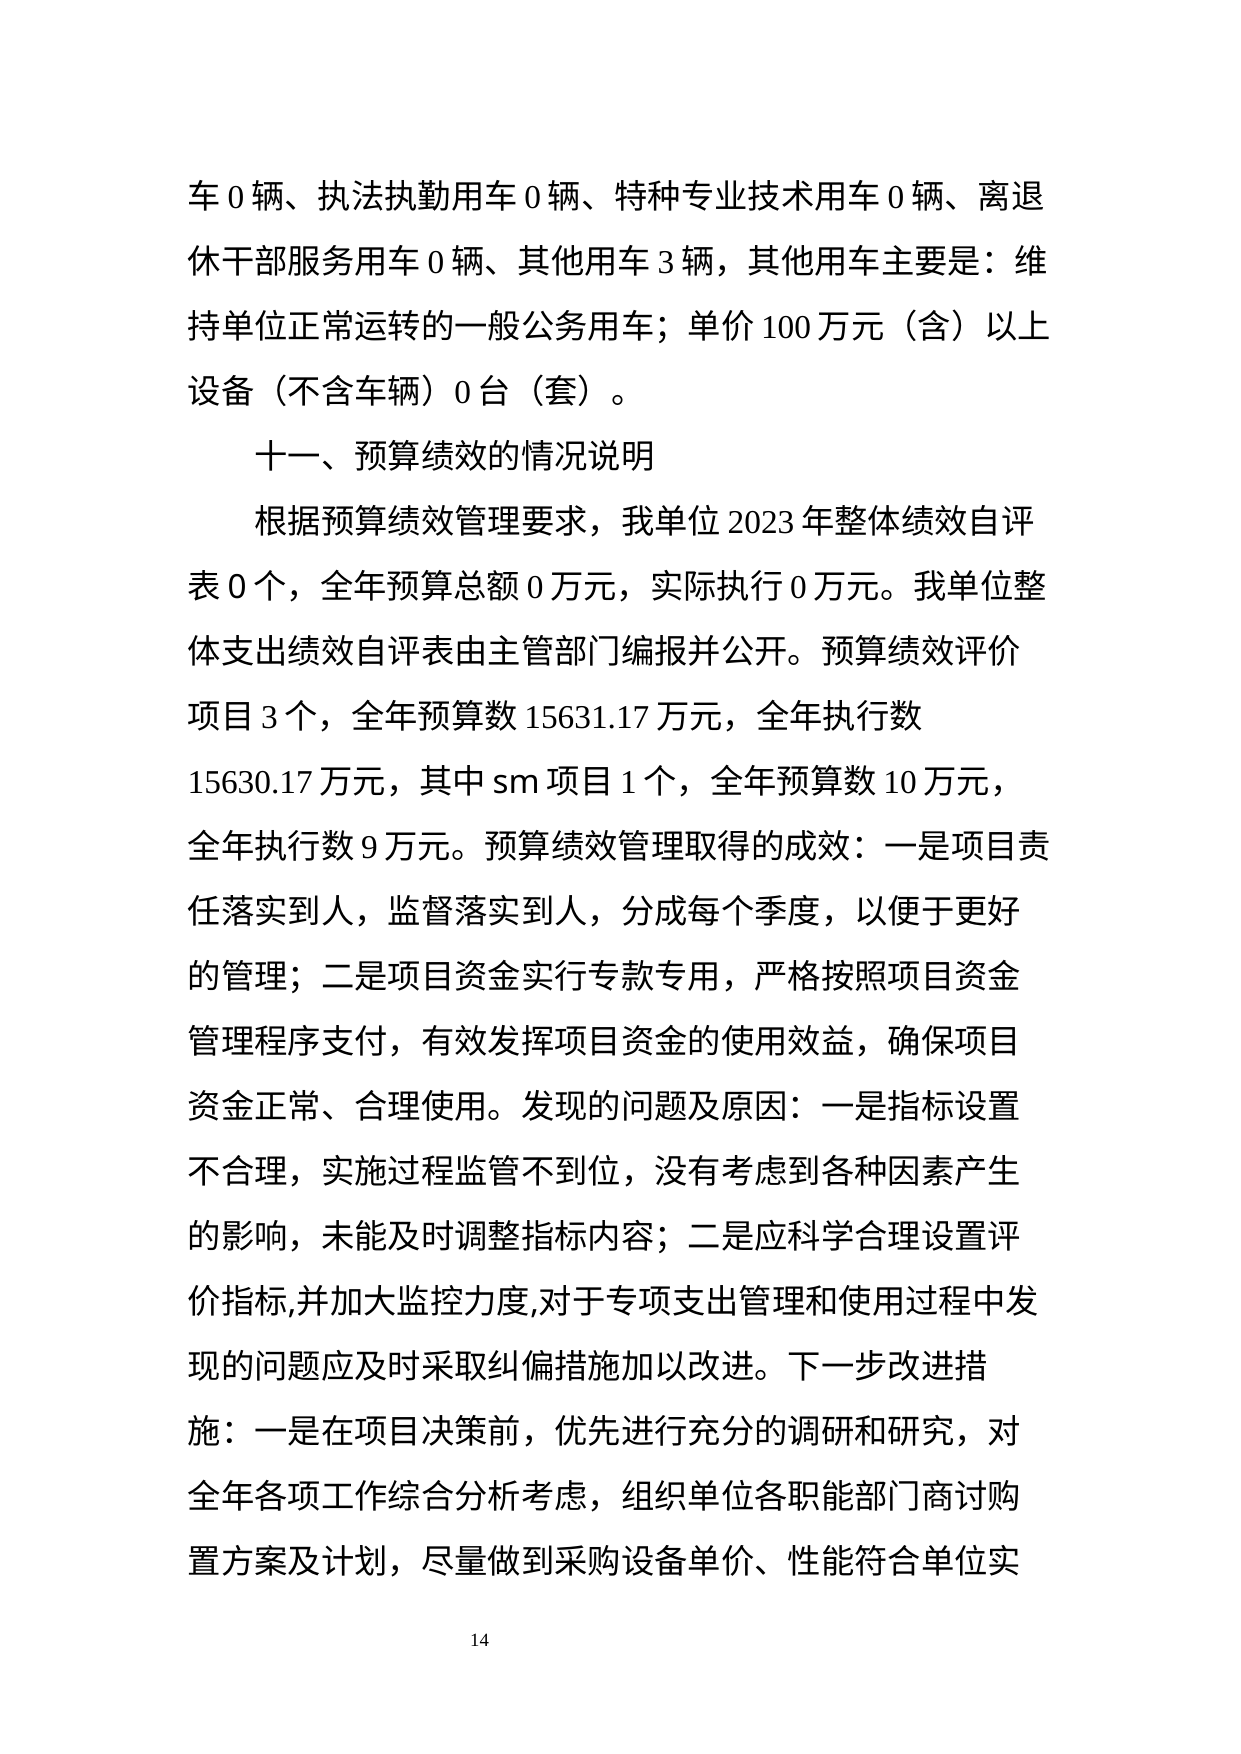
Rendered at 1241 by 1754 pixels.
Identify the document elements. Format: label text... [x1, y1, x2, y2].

text 十一、预算绩效的情况说明 [187, 422, 1053, 487]
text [187, 162, 1053, 422]
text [187, 487, 1053, 1592]
